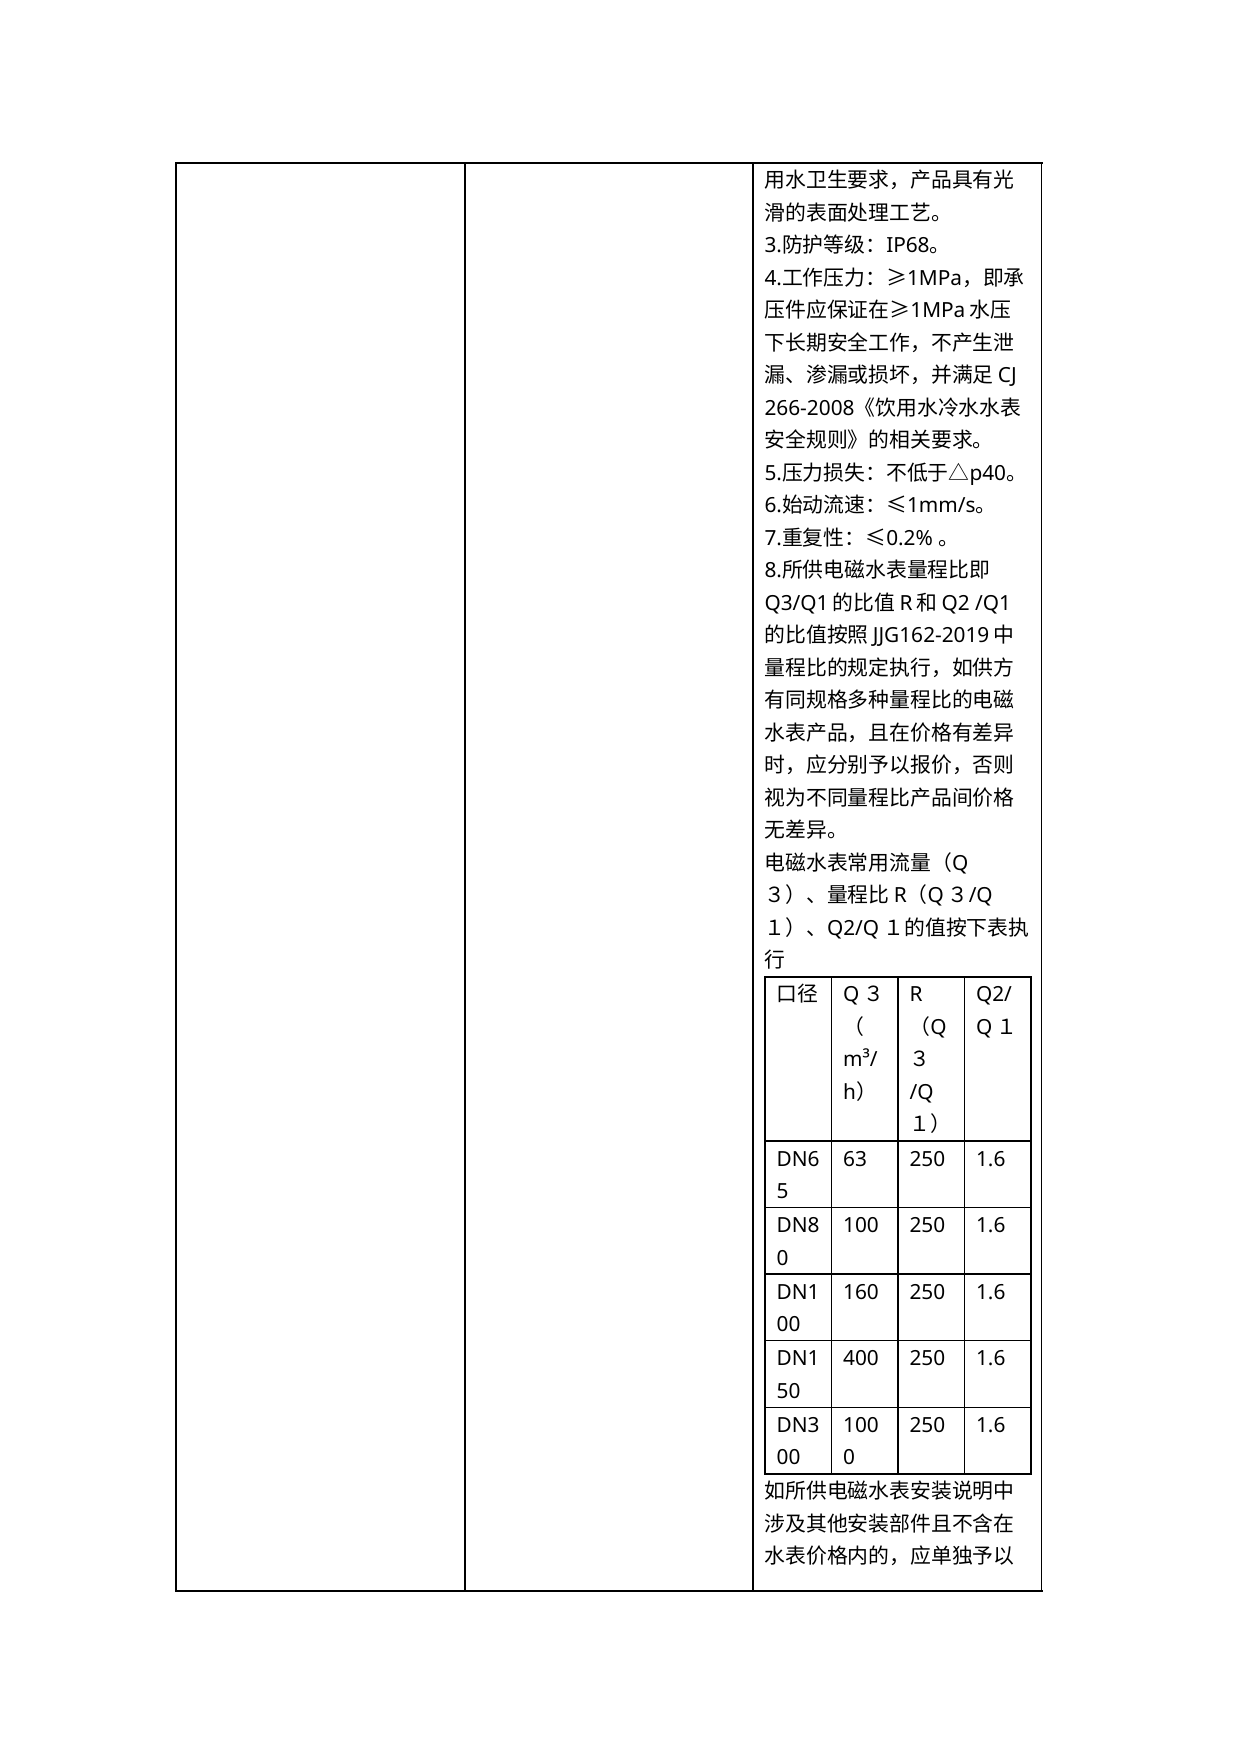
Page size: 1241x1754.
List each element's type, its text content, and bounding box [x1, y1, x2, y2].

table_cell 1 [177, 164, 464, 1590]
table_cell [466, 164, 752, 1590]
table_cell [754, 164, 1041, 1590]
